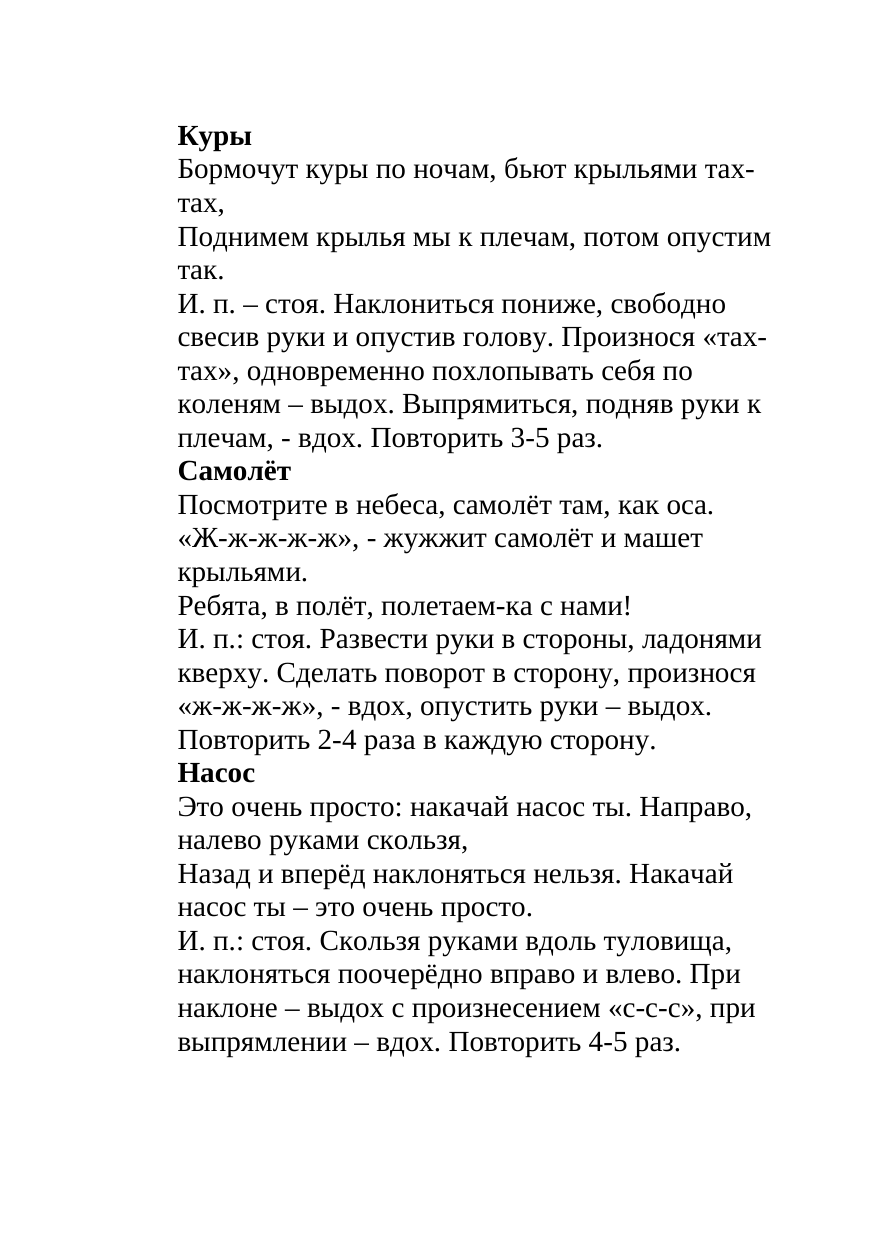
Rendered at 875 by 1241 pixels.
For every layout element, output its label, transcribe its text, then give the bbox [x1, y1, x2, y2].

text Поднимем крылья мы к плечам, потом опустим так. [177, 219, 786, 286]
text «Ж-ж-ж-ж-ж», - жужжит самолёт и машет крыльями. [177, 521, 786, 588]
text Самолёт [177, 453, 786, 487]
text Это очень просто: накачай насос ты. Направо, налево руками скользя, [177, 789, 786, 856]
text Куры [177, 118, 786, 152]
text Посмотрите в небеса, самолёт там, как оса. [177, 487, 786, 521]
text Назад и вперёд наклоняться нельзя. Накачай насос ты – это очень просто. [177, 856, 786, 923]
text И. п. – стоя. Наклониться пониже, свободно свесив руки и опустив голову. Произнося «тах-тах», одновременно похлопывать себя по коленям – выдох. Выпрямиться, подняв руки к плечам, - вдох. Повторить 3-5 раз. [177, 286, 786, 453]
text Бормочут куры по ночам, бьют крыльями тах-тах, [177, 152, 786, 219]
text И. п.: стоя. Скользя руками вдоль туловища, наклоняться поочерёдно вправо и влево. При наклоне – выдох с произнесением «с-с-с», при выпрямлении – вдох. Повторить 4-5 раз. [177, 923, 786, 1057]
text Ребята, в полёт, полетаем-ка с нами! [177, 588, 786, 621]
text И. п.: стоя. Развести руки в стороны, ладонями кверху. Сделать поворот в сторону, произнося «ж-ж-ж-ж», - вдох, опустить руки – выдох. Повторить 2-4 раза в каждую сторону. [177, 621, 786, 755]
text Насос [177, 755, 786, 789]
